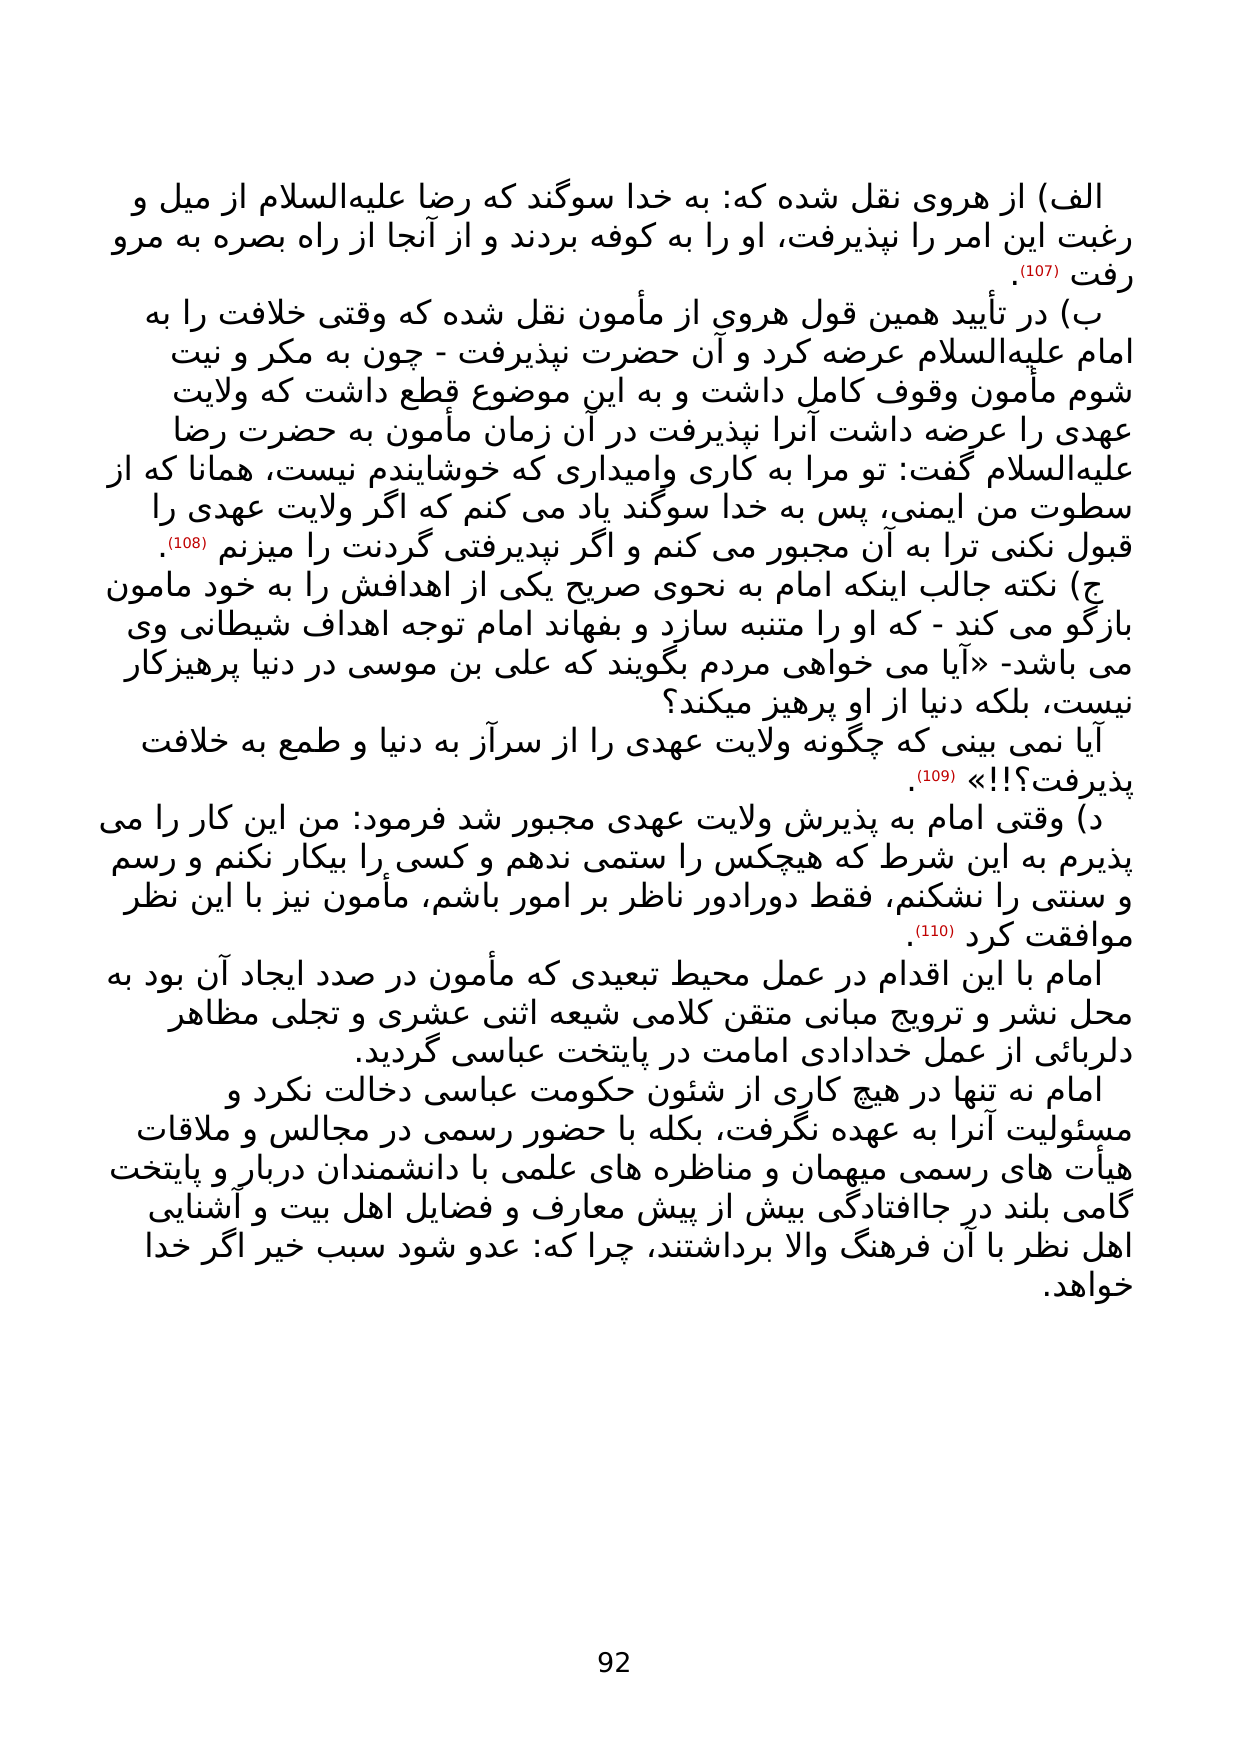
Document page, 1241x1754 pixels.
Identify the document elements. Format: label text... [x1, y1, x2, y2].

text ج) نكته جالب اينكه امام به نحوى صريح يكى از اهدافش را به خود مامون بازگو مى كند - كه او را متنبه سازد و بفهاند امام توجه اهداف شيطانى وى مى باشد- «آيا مى خواهى مردم بگويند كه على بن موسى در دنيا پرهيزكار نيست، بلكه دنيا از او پرهيز ميكند؟ [94, 566, 1134, 721]
text د) وقتى امام به پذيرش ولايت عهدى مجبور شد فرمود: من اين كار را مى پذيرم به اين شرط كه هيچكس را ستمى ندهم و كسى را بيكار نكنم و رسم و سنتى را نشكنم، فقط دورادور ناظر بر امور باشم، مأمون نيز با اين نظر موافقت كرد (110). [94, 799, 1134, 954]
text امام نه تنها در هيچ كارى از شئون حكومت عباسى دخالت نكرد و مسئوليت آنرا به عهده نگرفت، بكله با حضور رسمى در مجالس و ملاقات هيأت هاى رسمى ميهمان و مناظره هاى علمى با دانشمندان دربار و پايتخت گامى بلند در جاافتادگى بيش از پيش معارف و فضايل اهل بيت و آشنايى اهل نظر با آن فرهنگ والا برداشتند، چرا كه: عدو شود سبب خير اگر خدا خواهد. [94, 1071, 1134, 1304]
text ب) در تأييد همين قول هروى از مأمون نقل شده كه وقتى خلافت را به امام عليه‌السلام عرضه كرد و آن حضرت نپذيرفت - چون به مكر و نيت شوم مأمون وقوف كامل داشت و به اين موضوع قطع داشت كه ولايت عهدى را عرضه داشت آنرا نپذيرفت در آن زمان مأمون به حضرت رضا عليه‌السلام گفت: تو مرا به كارى واميدارى كه خوشايندم نيست، همانا كه از سطوت من ايمنى، پس به خدا سوگند ياد مى كنم كه اگر ولايت عهدى را قبول نكنى ترا به آن مجبور مى كنم و اگر نپديرفتى گردنت را ميزنم (108). [94, 294, 1134, 566]
text امام با اين اقدام در عمل محيط تبعيدى كه مأمون در صدد ايجاد آن بود به محل نشر و ترويج مبانى متقن كلامى شيعه اثنى عشرى و تجلى مظاهر دلربائى از عمل خدادادى امامت در پايتخت عباسى گرديد. [94, 954, 1134, 1071]
text آيا نمى بينى كه چگونه ولايت عهدى را از سرآز به دنيا و طمع به خلافت پذيرفت؟!!» (109). [94, 721, 1134, 799]
text الف) از هروى نقل شده كه: به خدا سوگند كه رضا عليه‌السلام از ميل و رغبت اين امر را نپذيرفت، او را به كوفه بردند و از آنجا از راه بصره به مرو رفت (107). [94, 177, 1134, 294]
